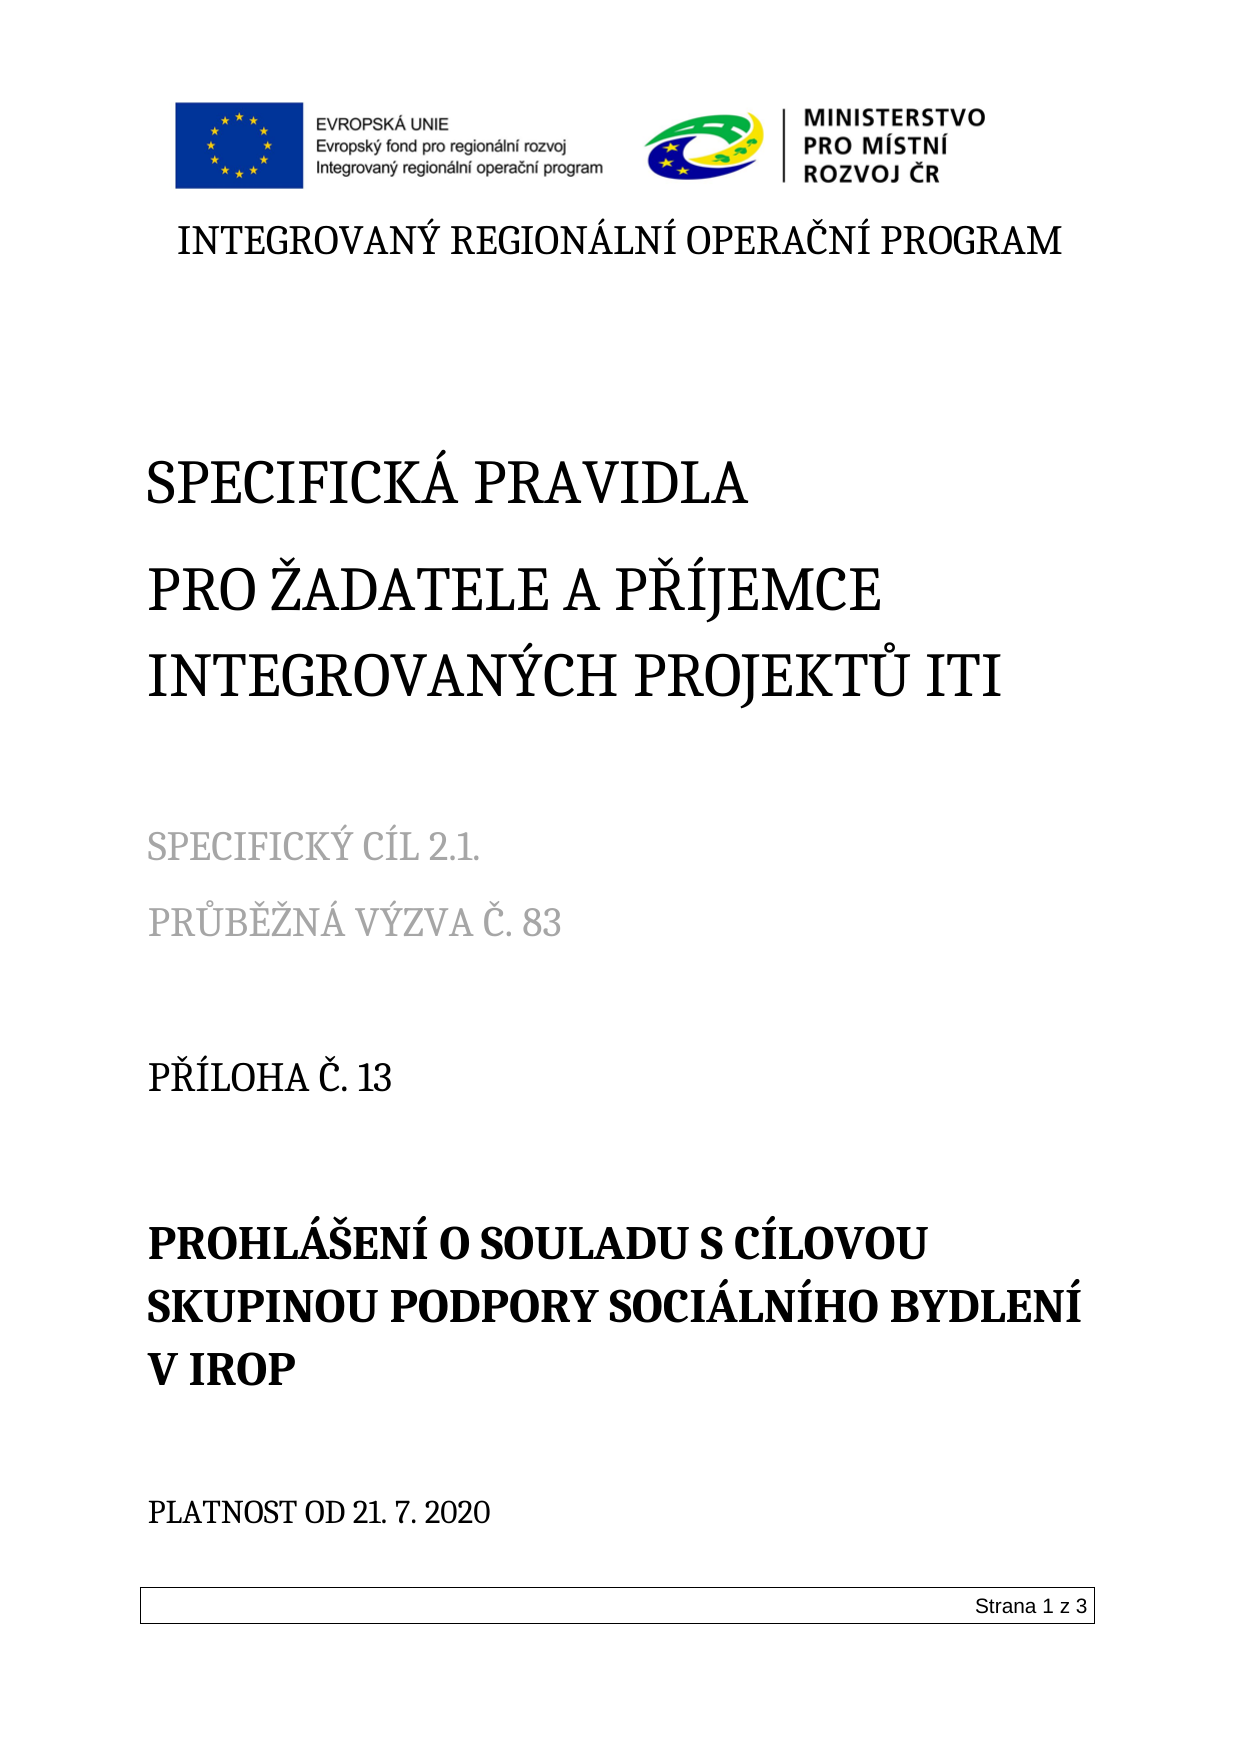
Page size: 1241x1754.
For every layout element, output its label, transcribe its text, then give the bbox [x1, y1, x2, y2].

picture [147, 73, 1013, 217]
text PRO ŽADATELE A PŘÍJEMCE integrovaných projektŮ ITI [148, 554, 1093, 712]
text Prohlášení o souladu s cílovou skupinou podpory sociálního bydlení v irop [148, 1216, 1093, 1398]
text pLATNOST OD 21. 7. 2020 [148, 1494, 1093, 1532]
text SPECIFICKÝ CÍL 2.1. [148, 823, 1093, 871]
text PŘÍLOHA Č. 13 [148, 1053, 1093, 1101]
text INTEGROVANÝ REGIONÁLNÍ OPERAČNÍ PROGRAM [148, 217, 1093, 265]
text SPECIFICKÁ PRAVIDLA [148, 447, 1093, 519]
text průběžná výzva č. 83 [148, 899, 1093, 947]
